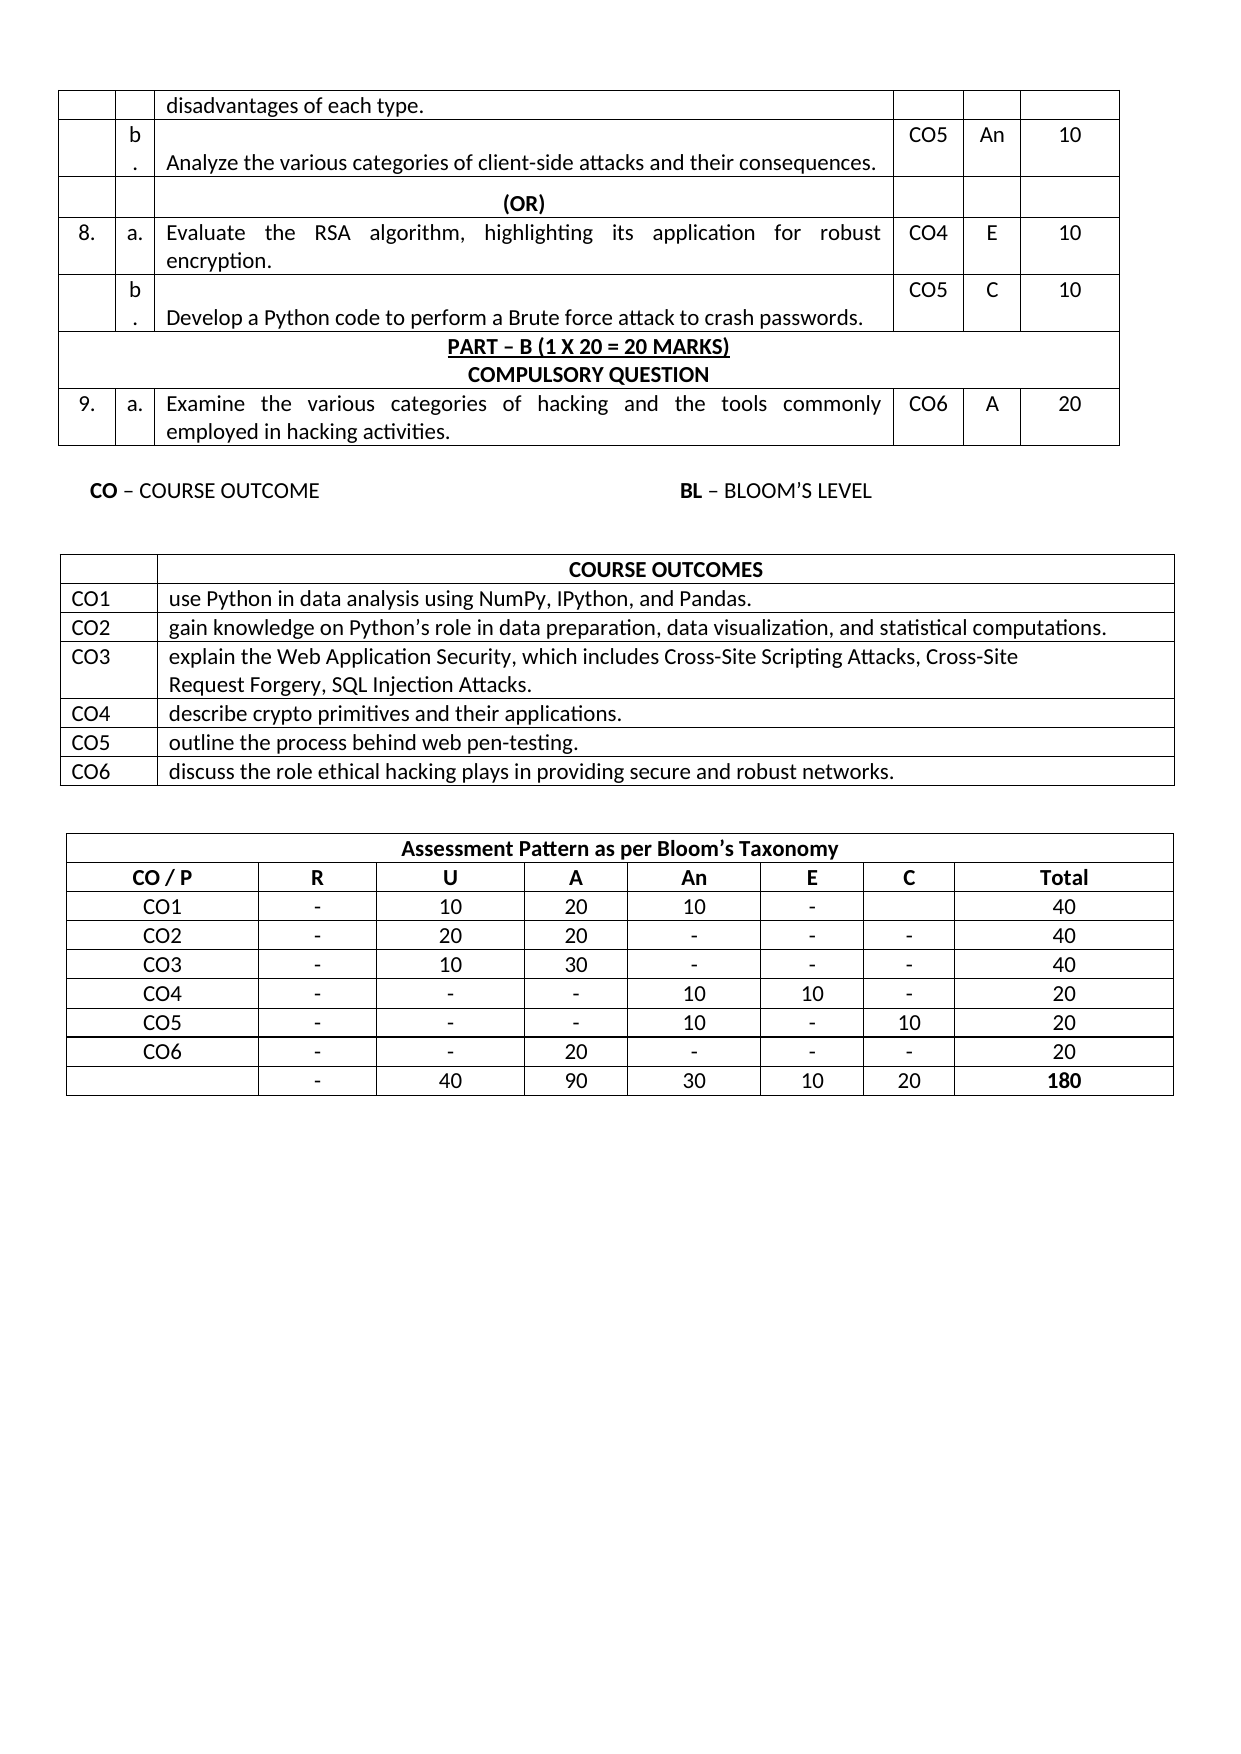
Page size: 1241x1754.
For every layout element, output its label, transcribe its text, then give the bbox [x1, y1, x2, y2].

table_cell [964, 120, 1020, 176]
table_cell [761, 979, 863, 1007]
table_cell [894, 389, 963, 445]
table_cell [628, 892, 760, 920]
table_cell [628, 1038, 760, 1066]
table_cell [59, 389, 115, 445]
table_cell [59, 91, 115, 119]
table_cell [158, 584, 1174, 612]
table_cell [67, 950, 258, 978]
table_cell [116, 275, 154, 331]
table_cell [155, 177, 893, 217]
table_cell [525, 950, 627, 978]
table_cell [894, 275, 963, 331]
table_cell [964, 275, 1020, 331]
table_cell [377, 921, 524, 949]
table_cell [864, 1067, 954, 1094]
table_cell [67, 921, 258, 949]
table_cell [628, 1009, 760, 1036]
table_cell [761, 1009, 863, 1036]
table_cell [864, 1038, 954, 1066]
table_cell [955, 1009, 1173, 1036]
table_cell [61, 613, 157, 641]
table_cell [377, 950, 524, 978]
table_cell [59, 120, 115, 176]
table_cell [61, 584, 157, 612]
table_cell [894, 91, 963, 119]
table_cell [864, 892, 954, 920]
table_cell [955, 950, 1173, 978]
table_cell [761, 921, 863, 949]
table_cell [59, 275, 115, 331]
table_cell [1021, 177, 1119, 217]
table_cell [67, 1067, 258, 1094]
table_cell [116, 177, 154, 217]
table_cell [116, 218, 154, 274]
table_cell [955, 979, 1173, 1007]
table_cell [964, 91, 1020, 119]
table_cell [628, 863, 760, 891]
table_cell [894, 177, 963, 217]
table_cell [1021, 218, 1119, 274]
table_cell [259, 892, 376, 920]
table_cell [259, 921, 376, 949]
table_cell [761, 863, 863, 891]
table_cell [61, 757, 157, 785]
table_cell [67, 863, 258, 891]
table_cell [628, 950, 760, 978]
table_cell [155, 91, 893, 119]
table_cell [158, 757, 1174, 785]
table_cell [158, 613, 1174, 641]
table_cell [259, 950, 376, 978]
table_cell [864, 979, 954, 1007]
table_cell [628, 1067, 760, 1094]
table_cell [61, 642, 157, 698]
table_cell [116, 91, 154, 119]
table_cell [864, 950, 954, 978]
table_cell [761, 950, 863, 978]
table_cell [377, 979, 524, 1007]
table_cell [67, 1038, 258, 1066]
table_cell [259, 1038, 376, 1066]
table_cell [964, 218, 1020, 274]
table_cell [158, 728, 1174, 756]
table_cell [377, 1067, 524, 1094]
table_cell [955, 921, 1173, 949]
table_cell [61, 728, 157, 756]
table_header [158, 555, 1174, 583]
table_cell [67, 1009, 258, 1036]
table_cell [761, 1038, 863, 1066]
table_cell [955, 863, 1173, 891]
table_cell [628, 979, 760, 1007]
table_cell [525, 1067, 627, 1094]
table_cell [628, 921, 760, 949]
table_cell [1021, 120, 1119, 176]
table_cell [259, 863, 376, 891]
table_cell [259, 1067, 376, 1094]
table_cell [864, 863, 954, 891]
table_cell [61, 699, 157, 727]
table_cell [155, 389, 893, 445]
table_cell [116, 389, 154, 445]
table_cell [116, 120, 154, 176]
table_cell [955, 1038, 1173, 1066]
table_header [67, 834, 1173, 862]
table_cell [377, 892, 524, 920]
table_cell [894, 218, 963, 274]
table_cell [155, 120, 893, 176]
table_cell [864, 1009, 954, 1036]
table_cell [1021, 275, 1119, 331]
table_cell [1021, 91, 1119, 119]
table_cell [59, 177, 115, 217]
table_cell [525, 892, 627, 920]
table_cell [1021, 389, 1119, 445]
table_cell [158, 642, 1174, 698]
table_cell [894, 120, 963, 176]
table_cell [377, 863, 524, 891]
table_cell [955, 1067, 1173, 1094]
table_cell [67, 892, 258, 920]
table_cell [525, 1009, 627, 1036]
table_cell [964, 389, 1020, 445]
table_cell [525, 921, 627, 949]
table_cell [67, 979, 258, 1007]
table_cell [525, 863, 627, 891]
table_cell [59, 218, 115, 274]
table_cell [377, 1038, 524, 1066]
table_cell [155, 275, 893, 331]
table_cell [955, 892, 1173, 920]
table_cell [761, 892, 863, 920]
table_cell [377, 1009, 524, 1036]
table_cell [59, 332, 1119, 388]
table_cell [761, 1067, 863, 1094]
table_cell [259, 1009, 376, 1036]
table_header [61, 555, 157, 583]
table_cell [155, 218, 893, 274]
text CO – COURSE OUTCOME BL – BLOOM’S LEVEL [90, 477, 1150, 504]
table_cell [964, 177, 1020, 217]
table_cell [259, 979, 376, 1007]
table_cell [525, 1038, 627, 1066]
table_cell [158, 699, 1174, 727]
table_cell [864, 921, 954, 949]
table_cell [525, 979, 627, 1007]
